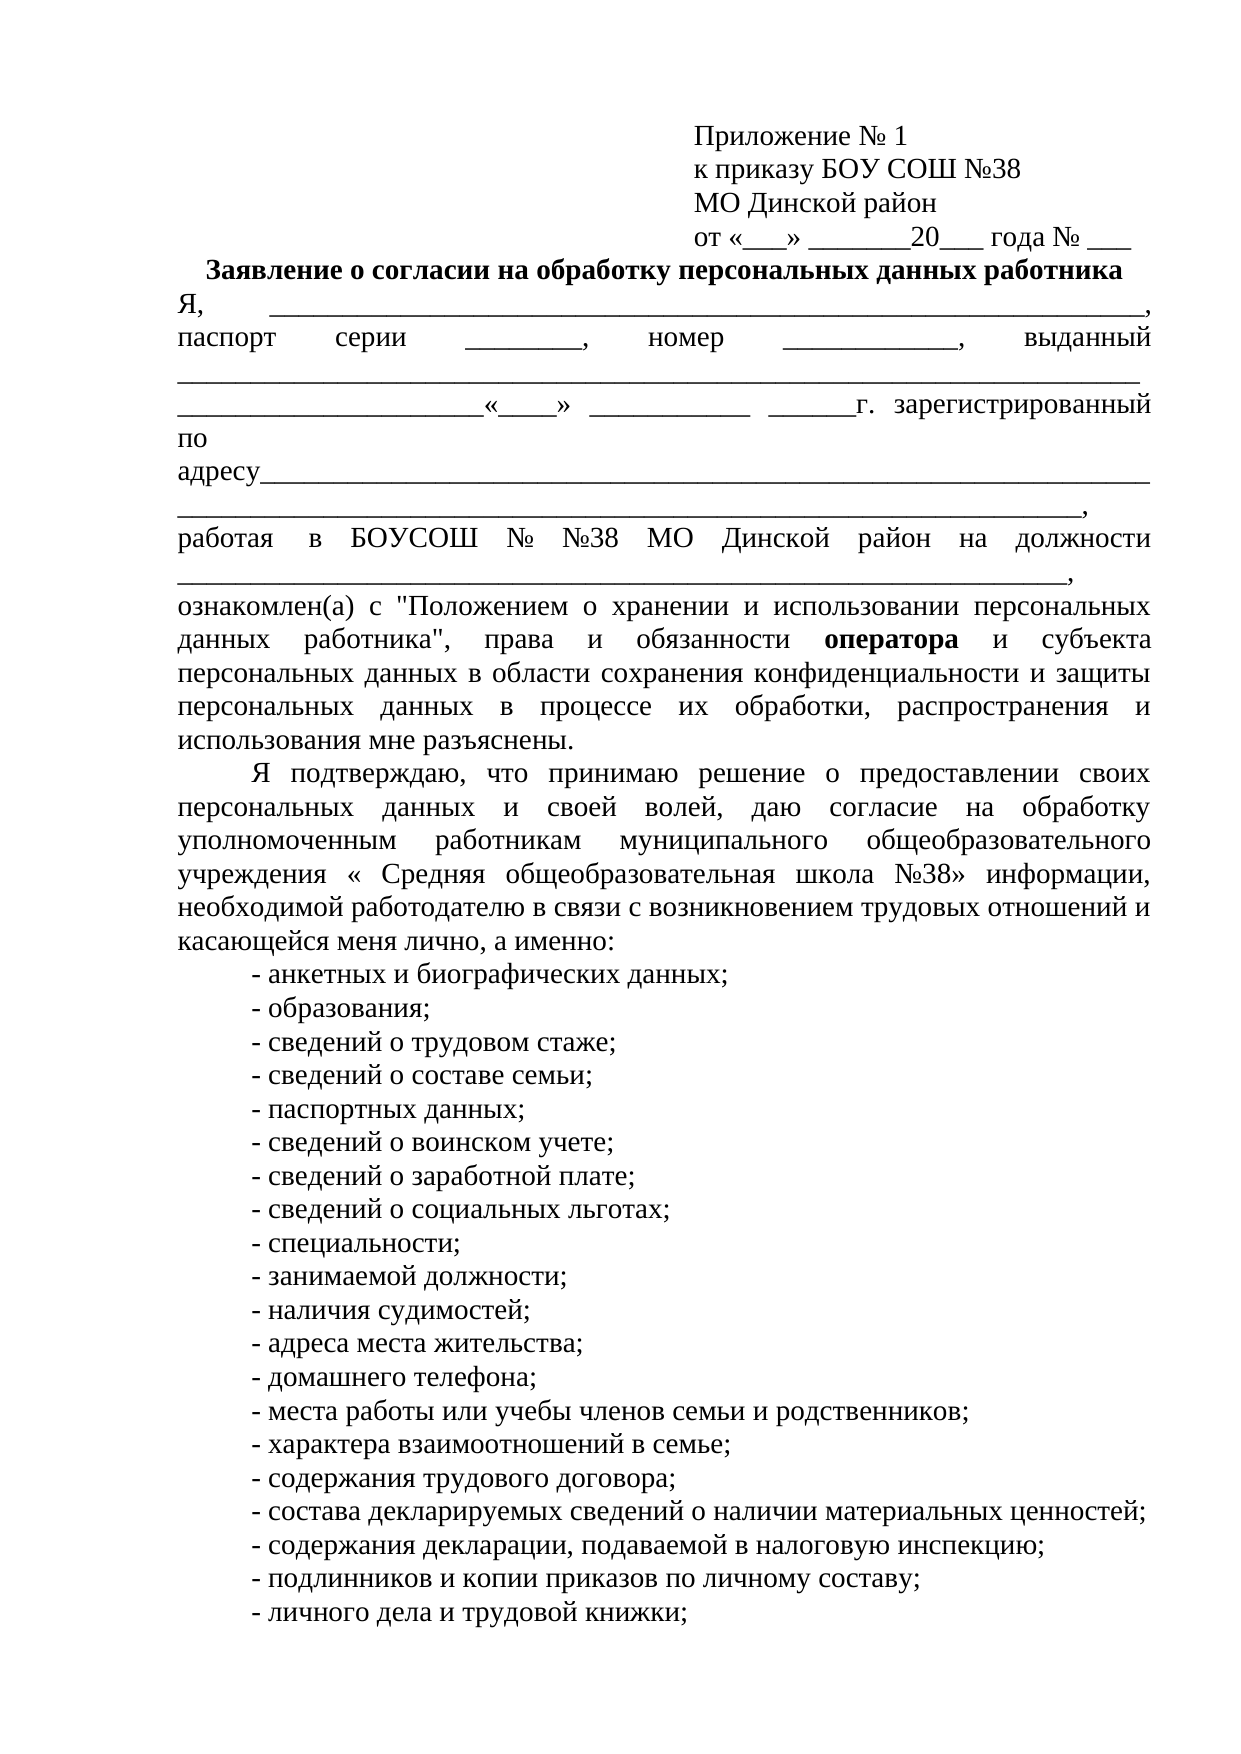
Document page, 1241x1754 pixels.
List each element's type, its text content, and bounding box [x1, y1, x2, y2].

text - адреса места жительства; [177, 1326, 1152, 1359]
text - сведений о трудовом стаже; [177, 1024, 1152, 1057]
text Приложение № 1 [693, 118, 1152, 152]
text Я подтверждаю, что принимаю решение о предоставлении своих персональных данных и своей волей, даю согласие на обработку уполномоченным работникам муниципального общеобразовательного учреждения « Средняя общеобразовательная школа №38» информации, необходимой работодателю в связи с возникновением трудовых отношений и касающейся меня лично, а именно: [177, 755, 1152, 957]
text - характера взаимоотношений в семье; [177, 1426, 1152, 1460]
text - сведений о социальных льготах; [177, 1191, 1152, 1225]
text МО Динской район [693, 185, 1152, 219]
text от «___» _______20___ года № ___ [693, 219, 1152, 252]
text - специальности; [177, 1225, 1152, 1258]
text - подлинников и копии приказов по личному составу; [177, 1560, 1152, 1594]
text - содержания декларации, подаваемой в налоговую инспекцию; [177, 1527, 1152, 1560]
text Заявление о согласии на обработку персональных данных работника [177, 252, 1152, 286]
text работая в БОУСОШ № №38 МО Динской район на должности _____________________________________________________________, ознакомлен(а) с "Положением о хранении и использовании персональных данных работника", права и обязанности оператора и субъекта персональных данных в области сохранения конфиденциальности и защиты персональных данных в процессе их обработки, распространения и использования мне разъяснены. [177, 521, 1152, 755]
text - сведений о составе семьи; [177, 1057, 1152, 1091]
text - сведений о заработной плате; [177, 1158, 1152, 1191]
text - занимаемой должности; [177, 1258, 1152, 1292]
text - состава декларируемых сведений о наличии материальных ценностей; [177, 1493, 1152, 1527]
text - личного дела и трудовой книжки; [177, 1594, 1152, 1627]
text - содержания трудового договора; [177, 1460, 1152, 1493]
text - паспортных данных; [177, 1091, 1152, 1124]
text Я, ____________________________________________________________, паспорт серии ________, номер ____________, выданный _______________________________________________________________________________________«____» ___________ ______г. зарегистрированный по адресу___________________________________________________________________________________________________________________________, [177, 286, 1152, 521]
text - образования; [177, 990, 1152, 1024]
text - домашнего телефона; [177, 1359, 1152, 1393]
text - анкетных и биографических данных; [177, 957, 1152, 990]
text - места работы или учебы членов семьи и родственников; [177, 1393, 1152, 1426]
text к приказу БОУ СОШ №38 [693, 152, 1152, 185]
text - наличия судимостей; [177, 1292, 1152, 1326]
text - сведений о воинском учете; [177, 1124, 1152, 1158]
